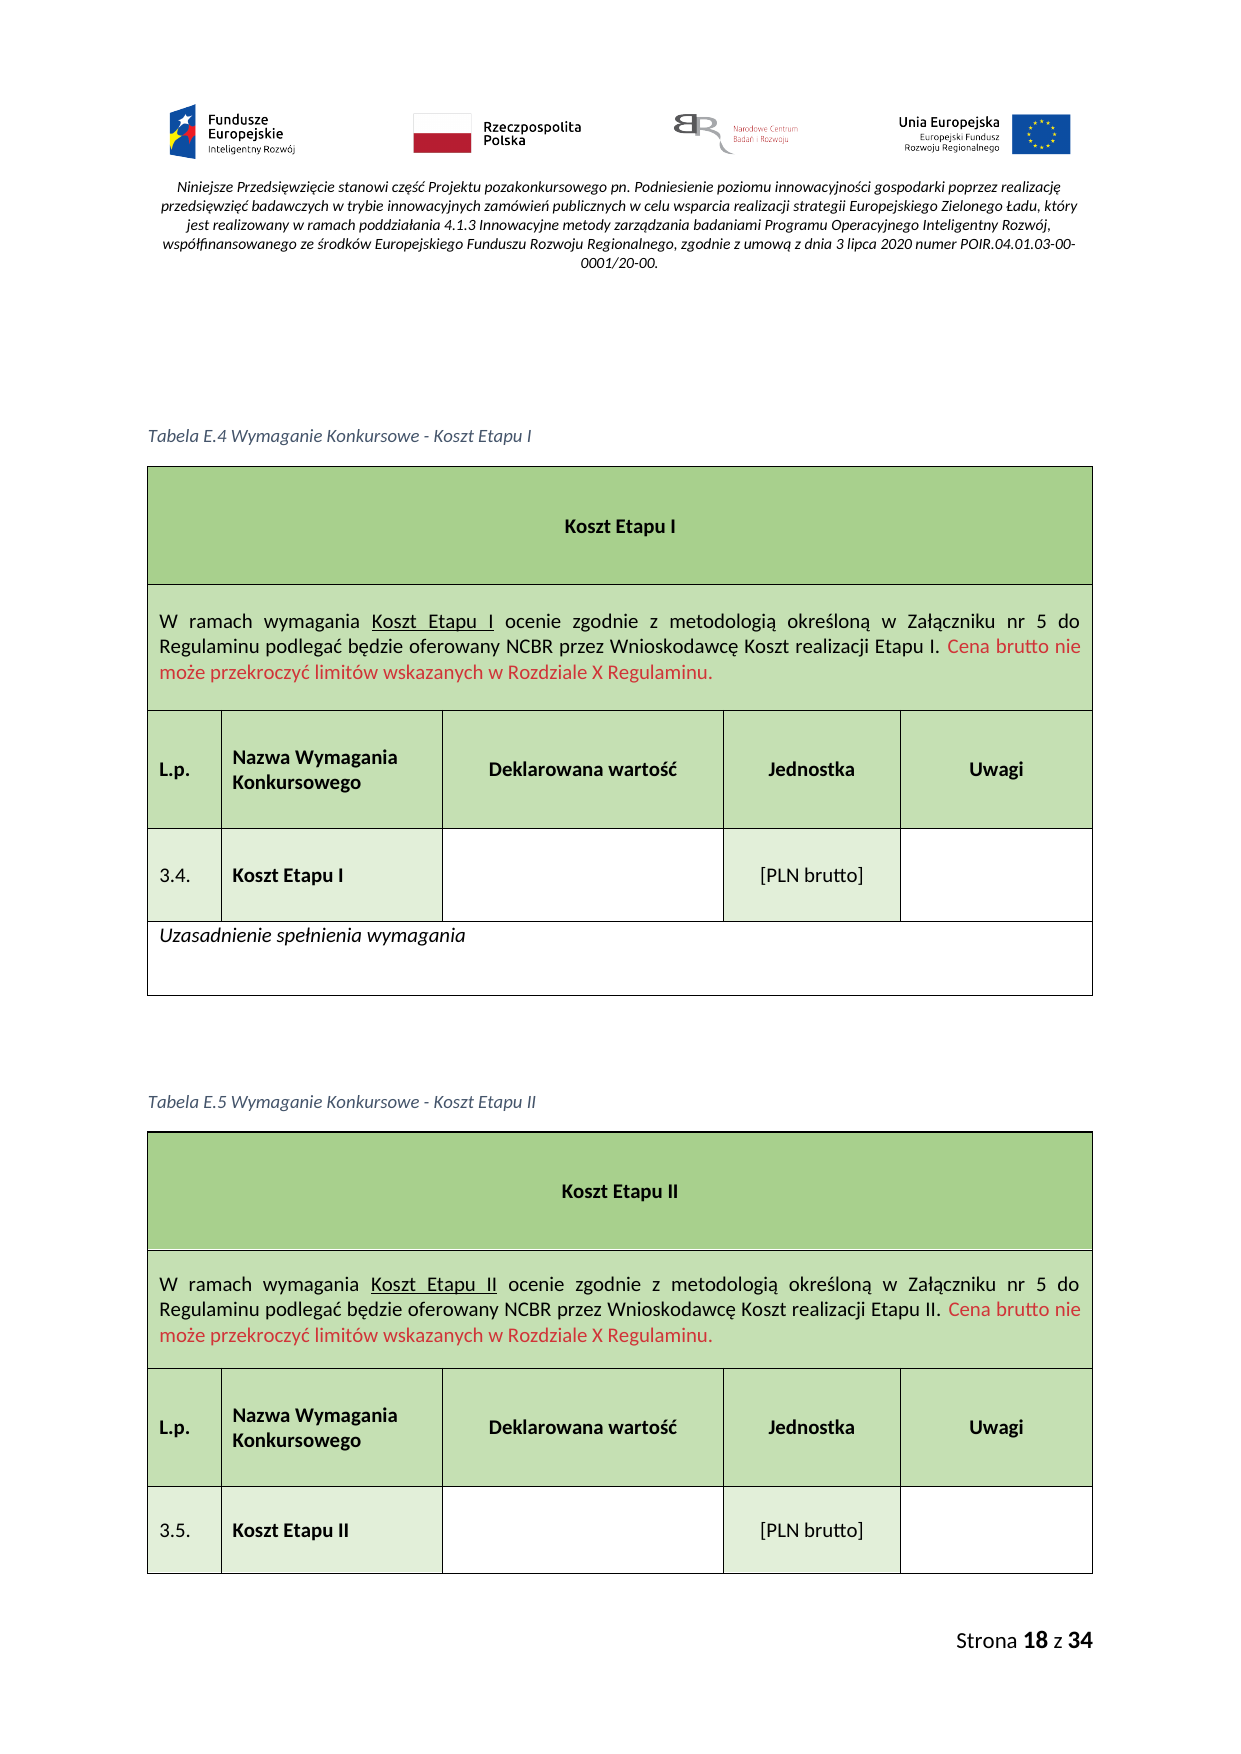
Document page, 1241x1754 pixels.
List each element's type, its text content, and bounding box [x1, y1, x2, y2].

table_cell W ramach wymagania Koszt Etapu I ocenie zgodnie z metodologią określoną w Załączniku nr 5 do Regulaminu podlegać będzie oferowany NCBR przez Wnioskodawcę Koszt realizacji Etapu I. Cena brutto nie może przekroczyć limitów wskazanych w Rozdziale X Regulaminu. [148, 585, 1092, 710]
table_cell [148, 1487, 221, 1572]
table_cell Uwagi [901, 1369, 1092, 1486]
table_cell Deklarowana wartość [443, 1369, 723, 1486]
table_cell [PLN brutto] [724, 829, 900, 921]
table_header Koszt Etapu II [148, 1133, 1092, 1249]
table_cell Nazwa Wymagania Konkursowego [222, 1369, 442, 1486]
table_cell [443, 829, 723, 921]
table_cell Uzasadnienie spełnienia wymagania [148, 922, 1092, 995]
table_cell Deklarowana wartość [443, 711, 723, 828]
table_header Koszt Etapu I [148, 467, 1092, 584]
table_cell Koszt Etapu II [222, 1487, 442, 1572]
table_cell L.p. [148, 711, 221, 828]
table_cell L.p. [148, 1369, 221, 1486]
table_cell [901, 829, 1092, 921]
table_cell W ramach wymagania Koszt Etapu II ocenie zgodnie z metodologią określoną w Załączniku nr 5 do Regulaminu podlegać będzie oferowany NCBR przez Wnioskodawcę Koszt realizacji Etapu II. Cena brutto nie może przekroczyć limitów wskazanych w Rozdziale X Regulaminu. [148, 1251, 1092, 1368]
table_cell Uwagi [901, 711, 1092, 828]
table_cell Koszt Etapu I [222, 829, 442, 921]
table_cell [PLN brutto] [724, 1487, 900, 1572]
table_cell [901, 1487, 1092, 1572]
table_cell [443, 1487, 723, 1572]
table_cell Jednostka [724, 711, 900, 828]
table_cell [148, 829, 221, 921]
text Tabela E.5 Wymaganie Konkursowe - Koszt Etapu II [148, 1090, 1093, 1113]
picture [169, 104, 1071, 159]
text Tabela E.4 Wymaganie Konkursowe - Koszt Etapu I [148, 425, 1093, 448]
table_cell Jednostka [724, 1369, 900, 1486]
table_cell Nazwa Wymagania Konkursowego [222, 711, 442, 828]
